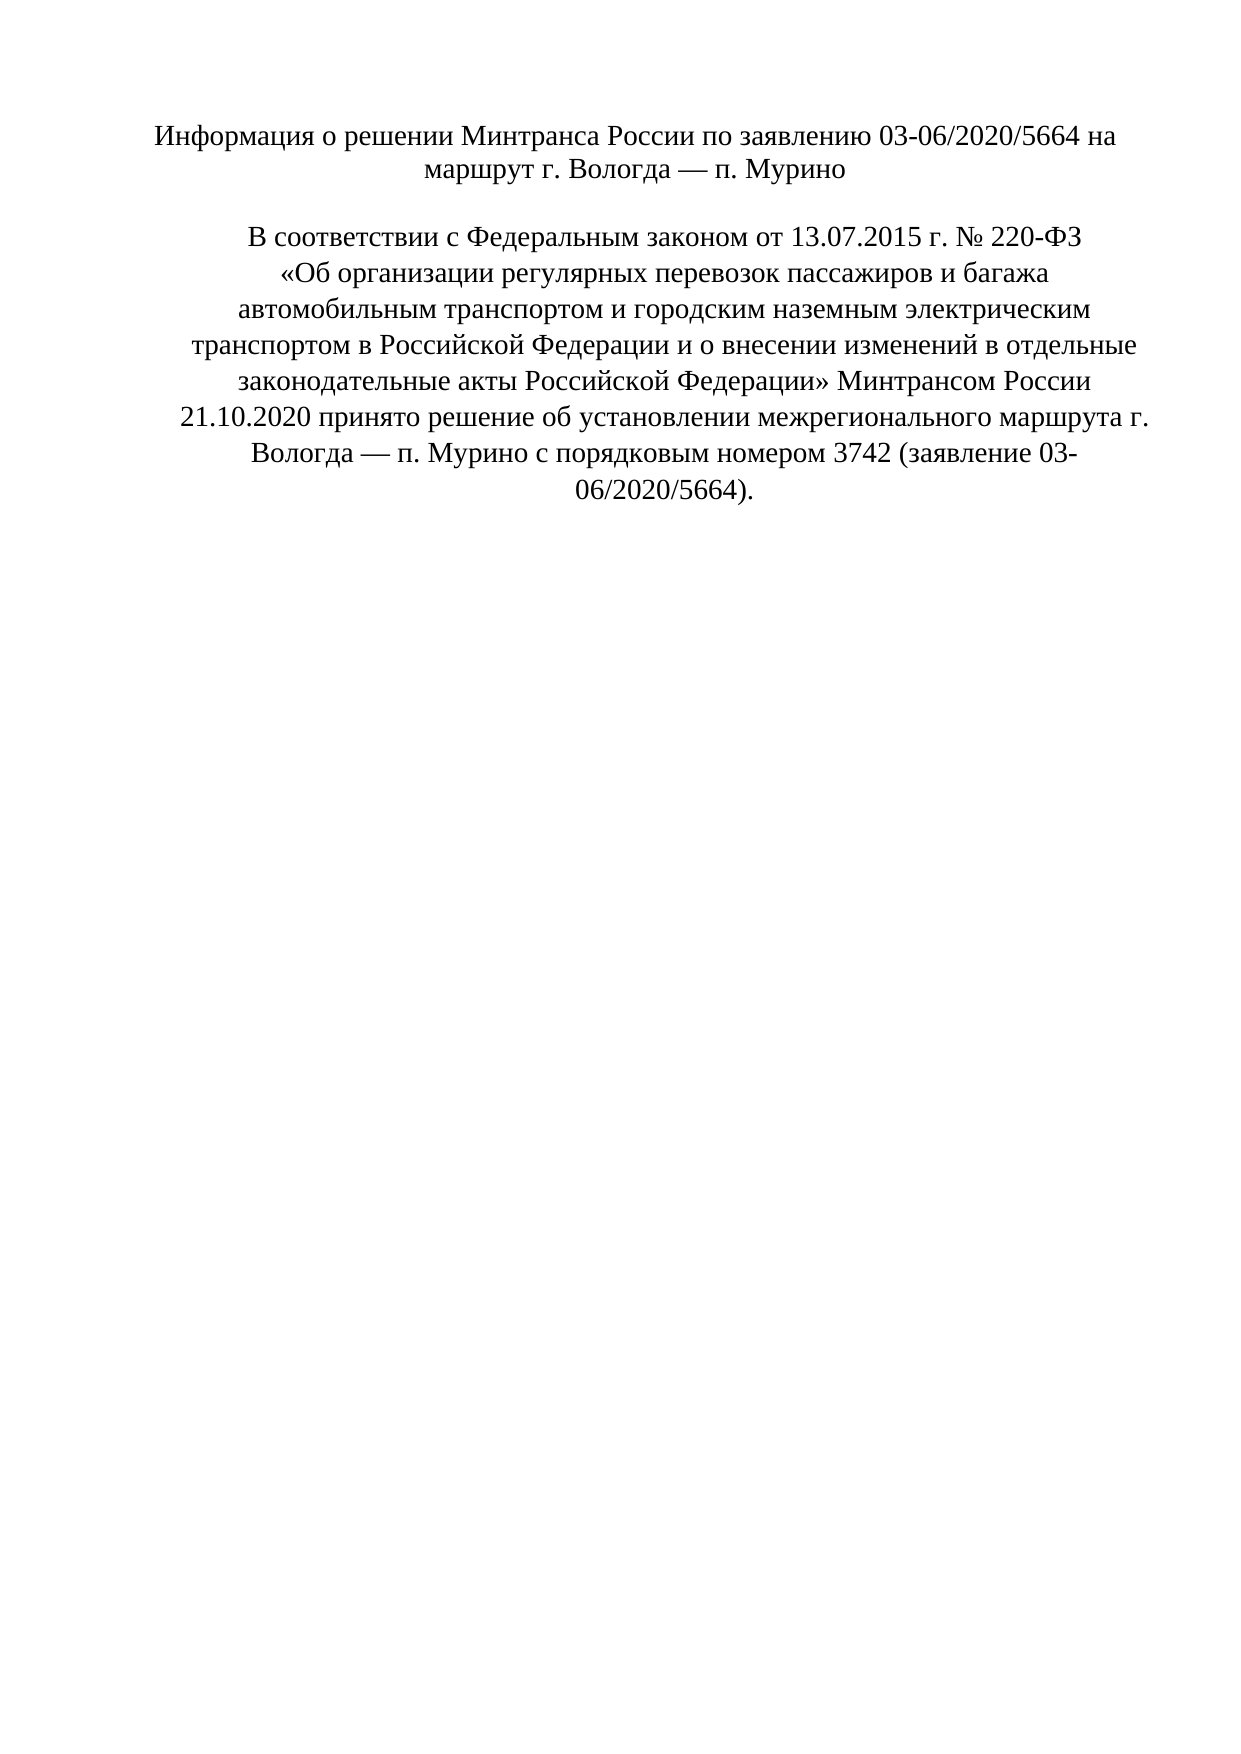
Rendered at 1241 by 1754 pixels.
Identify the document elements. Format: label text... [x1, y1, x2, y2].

text В соответствии с Федеральным законом от 13.07.2015 г. № 220-ФЗ «Об организации регулярных перевозок пассажиров и багажа автомобильным транспортом и городским наземным электрическим транспортом в Российской Федерации и о внесении изменений в отдельные законодательные акты Российской Федерации» Минтрансом России 21.10.2020 принято решение об установлении межрегионального маршрута г. Вологда — п. Мурино с порядковым номером 3742 (заявление 03-06/2020/5664). [177, 219, 1152, 505]
text Информация о решении Минтранса России по заявлению 03-06/2020/5664 на маршрут г. Вологда — п. Мурино [118, 118, 1152, 185]
